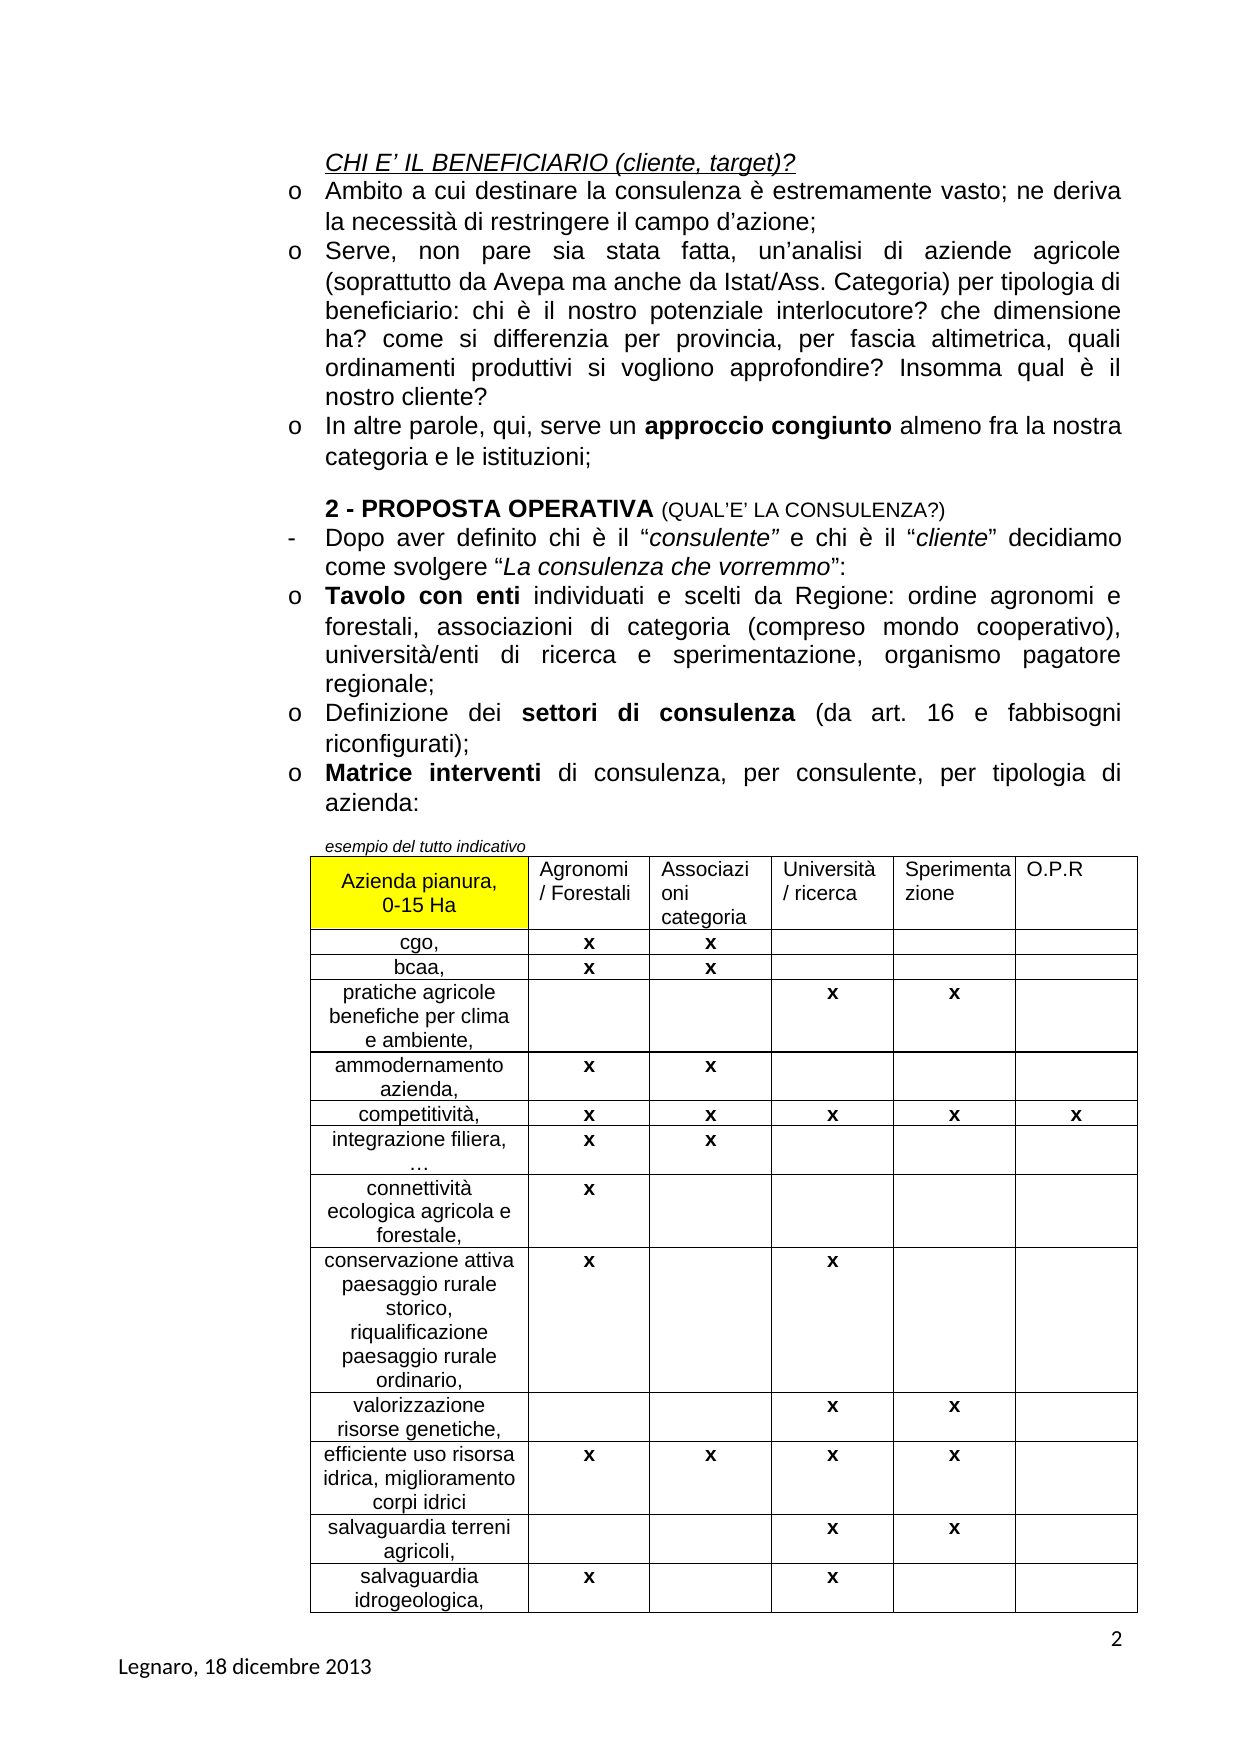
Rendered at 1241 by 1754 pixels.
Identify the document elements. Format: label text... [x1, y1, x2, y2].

table_cell x [772, 1515, 893, 1563]
table_cell x [529, 1564, 649, 1612]
table_cell x [650, 955, 771, 978]
table_cell [1016, 1442, 1137, 1514]
table_header Sperimentazione [894, 857, 1015, 928]
table_cell [894, 1248, 1015, 1392]
table_cell [650, 980, 771, 1051]
table_cell pratiche agricole benefiche per clima e ambiente, [311, 980, 528, 1051]
table_cell x [529, 955, 649, 978]
table_cell x [529, 930, 649, 953]
table_cell x [529, 1442, 649, 1514]
table_cell [894, 1053, 1015, 1100]
table_cell efficiente uso risorsa idrica, miglioramento corpi idrici [311, 1442, 528, 1514]
table_cell x [650, 1126, 771, 1174]
list Ambito a cui destinare la consulenza è estremamente vasto; ne deriva la necessità di restringere il campo d’azione; [287, 176, 1122, 236]
list Matrice interventi di consulenza, per consulente, per tipologia di azienda: [287, 757, 1122, 817]
text esempio del tutto indicativo [325, 836, 1122, 856]
table_cell x [529, 1175, 649, 1247]
table_cell valorizzazione risorse genetiche, [311, 1393, 528, 1441]
table_cell x [772, 1101, 893, 1125]
table_cell x [1016, 1101, 1137, 1125]
table_cell x [772, 980, 893, 1051]
table_cell x [529, 1248, 649, 1392]
table_cell [650, 1248, 771, 1392]
table_cell [1016, 1564, 1137, 1612]
text 2 - PROPOSTA OPERATIVA (QUAL’E’ LA CONSULENZA?) [325, 494, 1122, 523]
list CHI E’ IL BENEFICIARIO (cliente, target)? [325, 148, 1122, 176]
table_cell [1016, 1053, 1137, 1100]
table_cell x [650, 1442, 771, 1514]
table_cell [650, 1175, 771, 1247]
table_cell x [772, 1248, 893, 1392]
table_cell [894, 1175, 1015, 1247]
table_cell [1016, 1515, 1137, 1563]
table_cell [772, 955, 893, 978]
table_cell x [894, 1393, 1015, 1441]
table_cell x [894, 1101, 1015, 1125]
table_cell salvaguardia terreni agricoli, [311, 1515, 528, 1563]
table_header Agronomi / Forestali [529, 857, 649, 928]
table_cell [1016, 955, 1137, 978]
table_cell [1016, 1126, 1137, 1174]
table_cell [772, 930, 893, 953]
table_cell [1016, 1175, 1137, 1247]
table_cell x [529, 1126, 649, 1174]
table_cell [772, 1053, 893, 1100]
table_cell [650, 1515, 771, 1563]
table_header Azienda pianura, 0-15 Ha [311, 857, 528, 928]
table_header O.P.R [1016, 857, 1137, 928]
table_cell [772, 1175, 893, 1247]
list Serve, non pare sia stata fatta, un’analisi di aziende agricole (soprattutto da Avepa ma anche da Istat/Ass. Categoria) per tipologia di beneficiario: chi è il nostro potenziale interlocutore? che dimensione ha? come si differenzia per provincia, per fascia altimetrica, quali ordinamenti produttivi si vogliono approfondire? Insomma qual è il nostro cliente? [287, 236, 1122, 411]
table_cell [894, 1126, 1015, 1174]
table_cell [1016, 980, 1137, 1051]
table_cell [529, 1393, 649, 1441]
table_cell x [529, 1101, 649, 1125]
table_cell x [772, 1564, 893, 1612]
table_cell [1016, 930, 1137, 953]
table_cell ammodernamento azienda, [311, 1053, 528, 1100]
table_header Associazioni categoria [650, 857, 771, 928]
table_cell [894, 930, 1015, 953]
table_cell connettività ecologica agricola e forestale, [311, 1175, 528, 1247]
table_cell x [894, 980, 1015, 1051]
list Dopo aver definito chi è il “consulente” e chi è il “cliente” decidiamo come svolgere “La consulenza che vorremmo”: [287, 523, 1122, 581]
table_cell conservazione attiva paesaggio rurale storico, riqualificazione paesaggio rurale ordinario, [311, 1248, 528, 1392]
table_cell integrazione filiera, … [311, 1126, 528, 1174]
table_cell [650, 1564, 771, 1612]
table_header Università / ricerca [772, 857, 893, 928]
list Tavolo con enti individuati e scelti da Regione: ordine agronomi e forestali, associazioni di categoria (compreso mondo cooperativo), università/enti di ricerca e sperimentazione, organismo pagatore regionale; [287, 581, 1122, 698]
table_cell x [894, 1515, 1015, 1563]
table_cell x [650, 930, 771, 953]
table_cell x [529, 1053, 649, 1100]
table_cell x [650, 1053, 771, 1100]
table_cell bcaa, [311, 955, 528, 978]
table_cell [529, 980, 649, 1051]
table_cell [772, 1126, 893, 1174]
table_cell [894, 955, 1015, 978]
table_cell [529, 1515, 649, 1563]
table_cell x [650, 1101, 771, 1125]
table_cell x [772, 1442, 893, 1514]
table_cell [894, 1564, 1015, 1612]
list Definizione dei settori di consulenza (da art. 16 e fabbisogni riconfigurati); [287, 698, 1122, 757]
list In altre parole, qui, serve un approccio congiunto almeno fra la nostra categoria e le istituzioni; [287, 411, 1122, 470]
table_cell x [894, 1442, 1015, 1514]
table_cell [650, 1393, 771, 1441]
table_cell cgo, [311, 930, 528, 953]
table_cell competitività, [311, 1101, 528, 1125]
table_cell x [772, 1393, 893, 1441]
table_cell [1016, 1248, 1137, 1392]
table_cell salvaguardia idrogeologica, [311, 1564, 528, 1612]
table_cell [1016, 1393, 1137, 1441]
